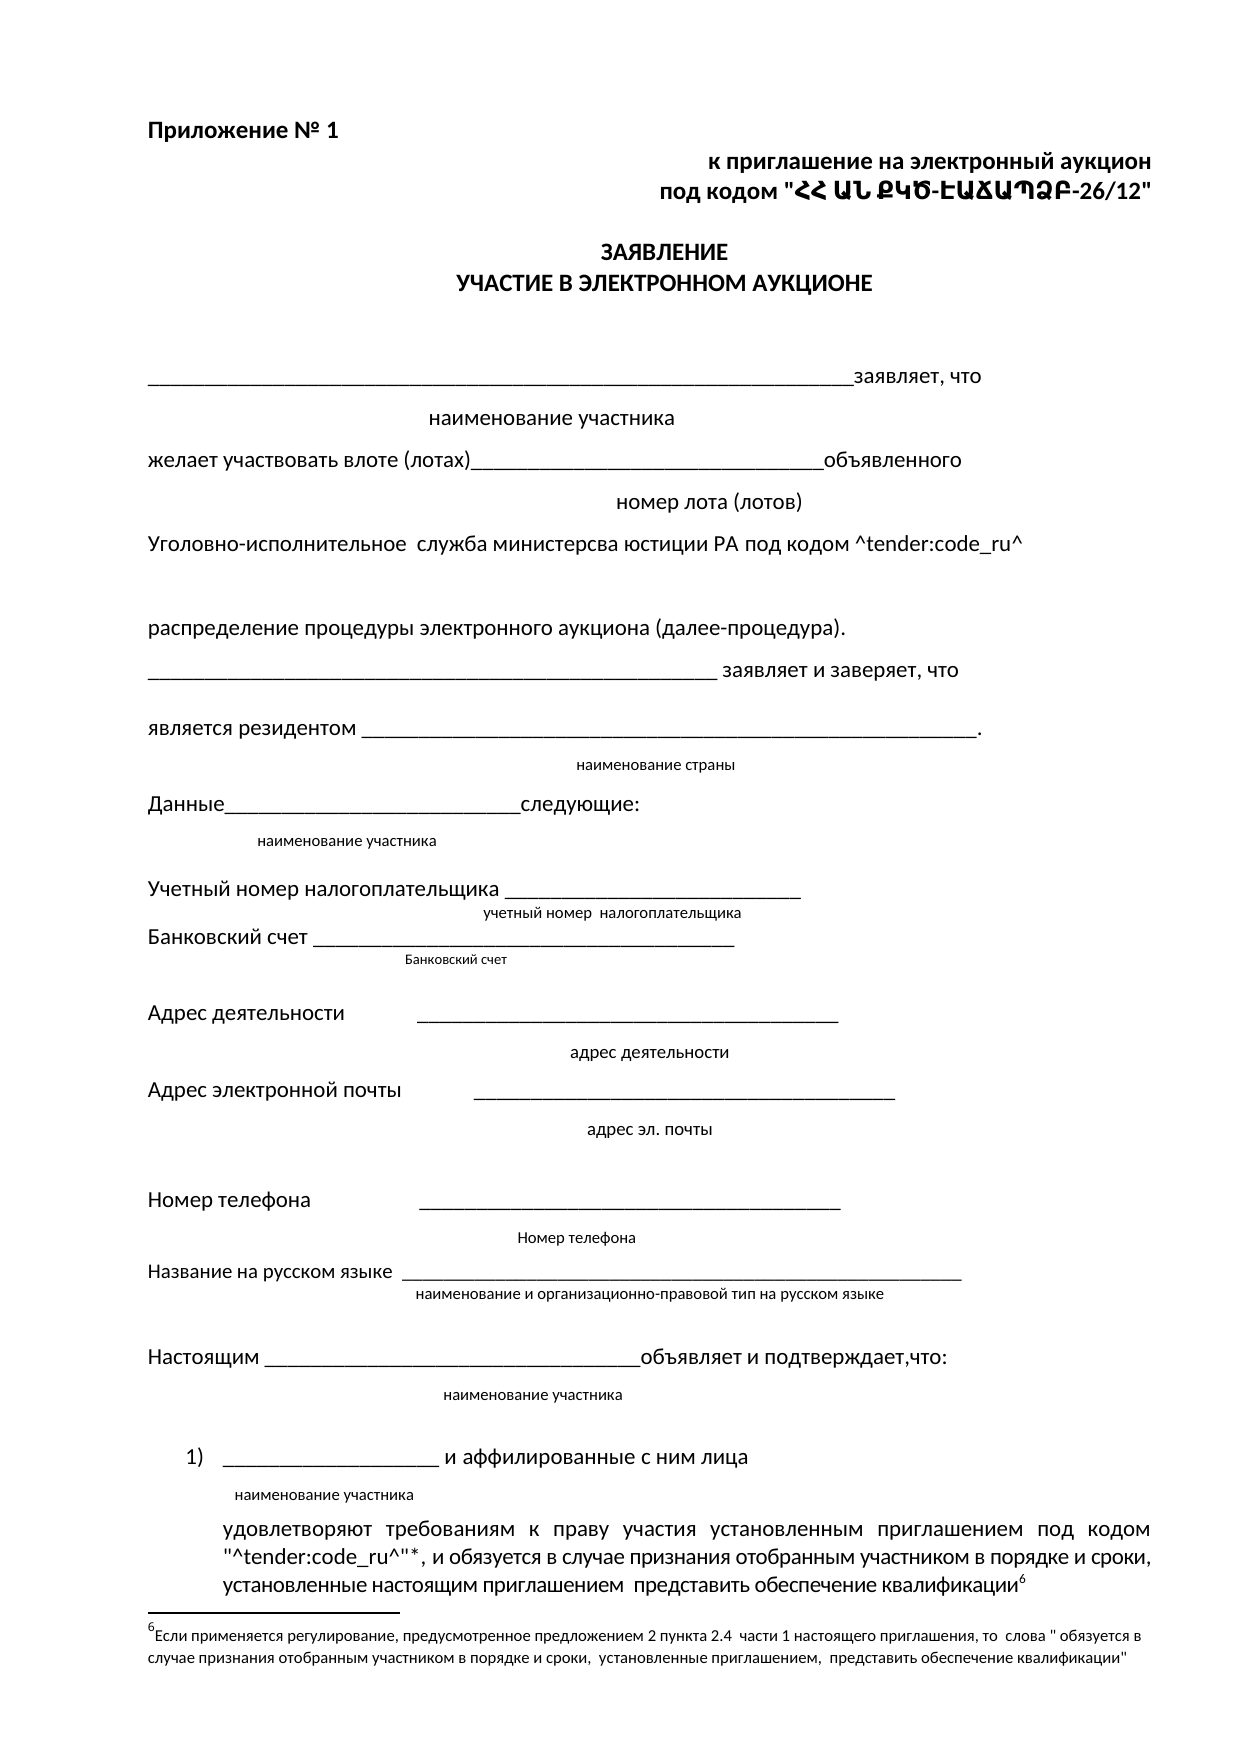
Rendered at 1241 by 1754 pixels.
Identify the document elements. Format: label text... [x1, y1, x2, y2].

text наименование участника [148, 831, 1152, 851]
text ______________________________________________________________заявляет, что [148, 361, 1152, 389]
text Адрес электронной почты _____________________________________ [148, 1075, 1152, 1103]
text Номер телефона _____________________________________ [148, 1186, 1152, 1213]
text Уголовно-исполнительное служба министерсва юстиции РА под кодом ^tender:code_ru^ [148, 529, 1152, 557]
text распределение процедуры электронного аукциона (далее-процедура). [148, 613, 1152, 641]
text Настоящим _________________________________объявляет и подтверждает,что: [148, 1342, 1152, 1370]
text под кодом "ՀՀ ԱՆ ՔԿԾ-ԷԱՃԱՊՁԲ-26/12" [177, 176, 1152, 206]
list удовлетворяют требованиям к праву участия установленным приглашением под кодом "^tender:code_ru^"*, и обязуется в случае признания отобранным участником в порядке и сроки, установленные настоящим приглашением представить обеспечение квалификации [223, 1514, 1152, 1598]
text УЧАСТИЕ В ЭЛЕКТРОННОМ АУКЦИОНЕ [177, 267, 1152, 298]
text Банковский счет [148, 950, 1152, 968]
text наименование участника [443, 1384, 1152, 1404]
text является резидентом ______________________________________________________. [148, 713, 1152, 741]
text адрес деятельности [148, 1040, 1152, 1063]
text адрес эл. почты [148, 1117, 1152, 1140]
text Номер телефона [517, 1227, 1152, 1248]
text к приглашение на электронный аукцион [177, 145, 1152, 176]
text Банковский счет _____________________________________ [148, 922, 1152, 950]
text наименование страны [576, 754, 1152, 775]
text наименование участника [428, 403, 1152, 431]
text Адрес деятельности _____________________________________ [148, 998, 1152, 1026]
text наименование и организационно-правовой тип на русском языке [148, 1283, 1152, 1304]
text Данные__________________________следующие: [148, 789, 1152, 817]
text ЗАЯВЛЕНИЕ [177, 237, 1152, 267]
text номер лота (лотов) [606, 487, 1152, 515]
text 2.4 На этапе аукциона участник представляет сниженные ценовые предложения в порядке, установленном пунктом 2.2 части 2 настоящего приглашения, без необходимости загрузки новых документов в систему. Приложение № 1 [148, 86, 1152, 145]
text учетный номер налогоплательщика [148, 902, 1152, 922]
list ___________________ и аффилированные с ним лица [185, 1442, 1152, 1470]
text Название на русском языке ______________________________________________________ [148, 1258, 1152, 1283]
text наименование участника [148, 1484, 1152, 1504]
text Учетный номер налогоплательщика __________________________ [148, 874, 1152, 902]
text желает участвовать влоте (лотах)_______________________________объявленного [148, 445, 1152, 473]
text __________________________________________________ заявляет и заверяет, что [148, 655, 1152, 683]
